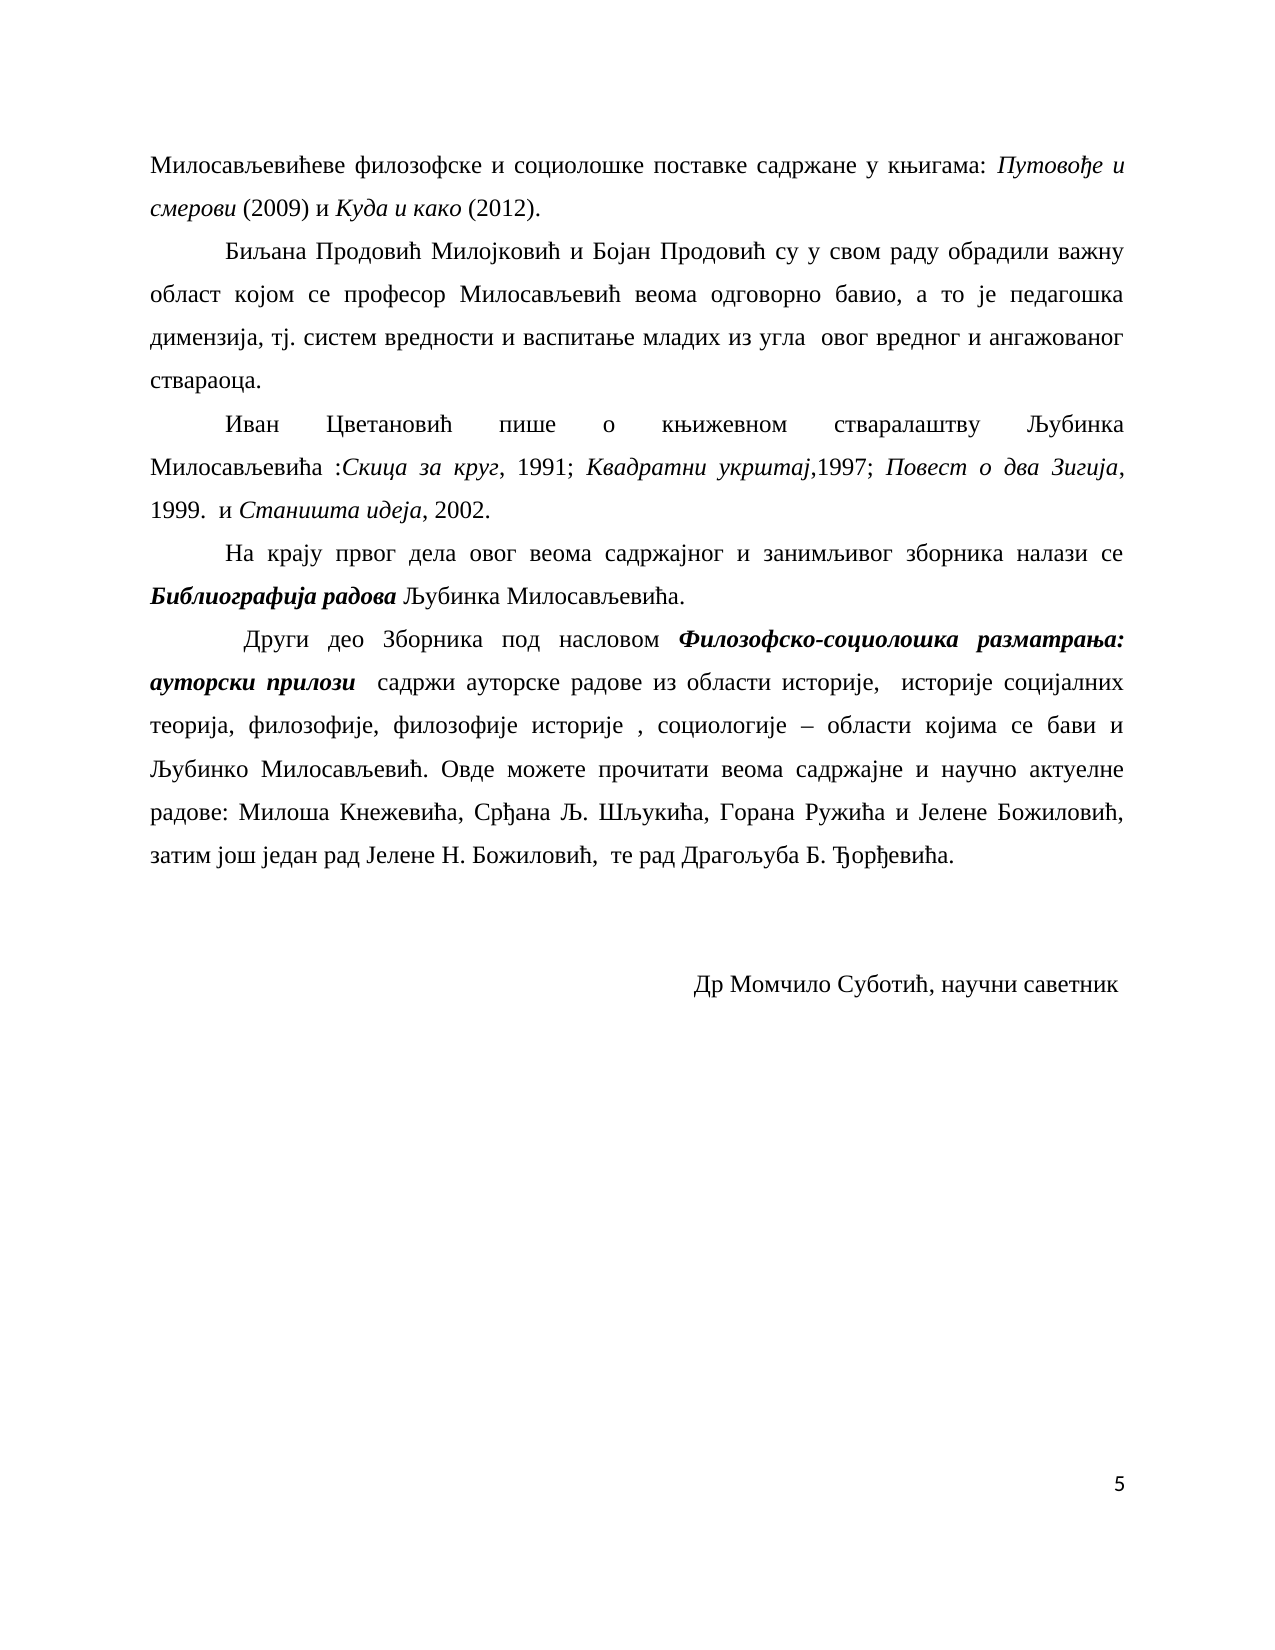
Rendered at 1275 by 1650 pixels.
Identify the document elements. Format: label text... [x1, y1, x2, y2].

text Др Момчило Суботић, научни саветник [150, 969, 1125, 997]
text Други део Зборника под насловом Филозофско-социолошка разматрања: ауторски прилози садржи ауторске радове из области историје, историје социјалних теорија, филозофије, филозофије историје , социологије – области којима се бави и Љубинко Милосављевић. Овде можете прочитати веома садржајне и научно актуелне радове: Милоша Кнежевића, Срђана Љ. Шљукића, Горана Ружића и Јелене Божиловић, затим још један рад Јелене Н. Божиловић, те рад Драгољуба Б. Ђорђевића. [150, 624, 1125, 869]
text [150, 150, 1125, 222]
text Биљана Продовић Милојковић и Бојан Продовић су у свом раду обрадили важну област којом се професор Милосављевић веома одговорно бавио, а то је педагошка димензија, тј. систем вредности и васпитање младих из угла овог вредног и ангажованог ствараоца. [150, 236, 1125, 394]
text Иван Цветановић пише о књижевном стваралаштву Љубинка Милосављевића :Скица за круг, 1991; Квадратни укрштај,1997; Повест о два Зигија, 1999. и Станишта идеја, 2002. [150, 409, 1125, 524]
text На крају првог дела овог веома садржајног и занимљивог зборника налази се Библиографија радова Љубинка Милосављевића. [150, 538, 1125, 610]
